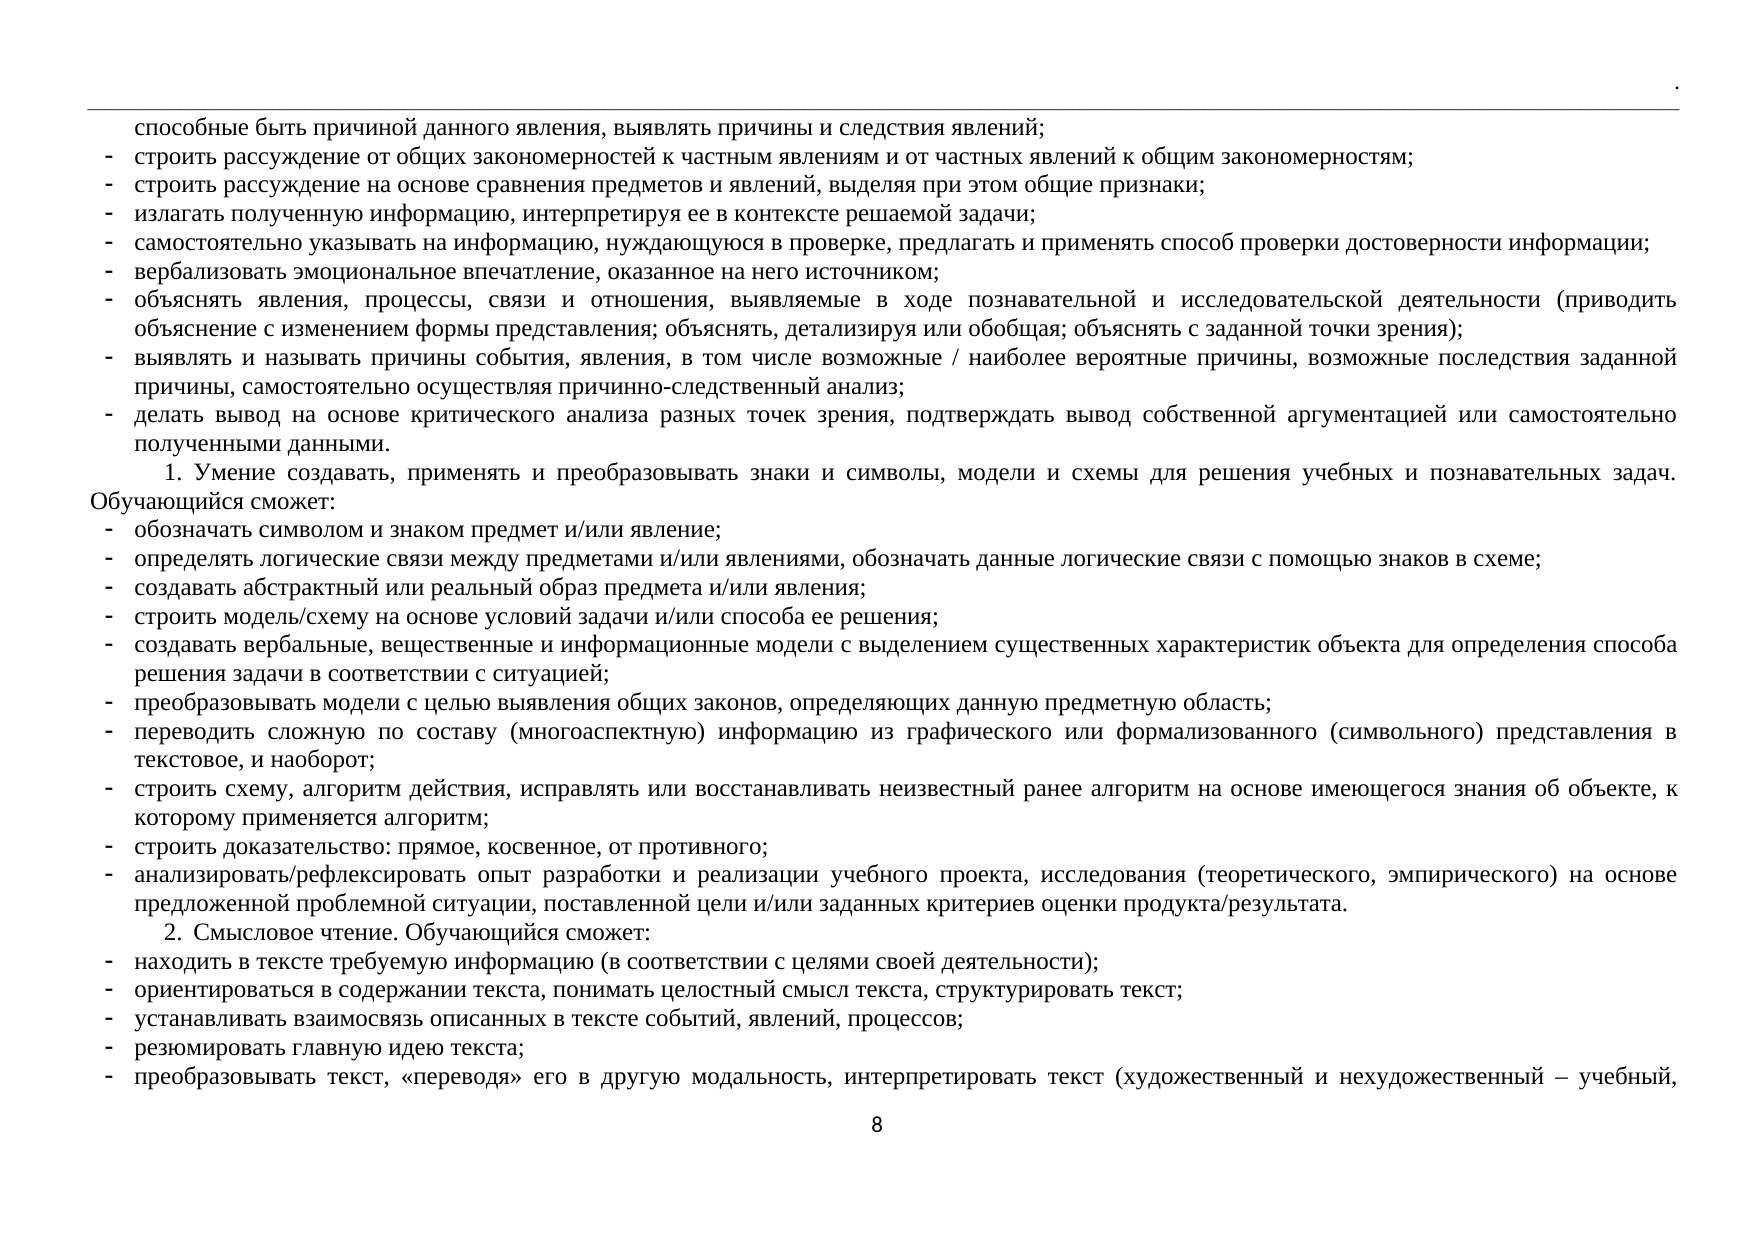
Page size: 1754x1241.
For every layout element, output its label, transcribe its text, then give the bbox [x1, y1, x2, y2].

list обозначать символом и знаком предмет и/или явление; [104, 514, 1679, 543]
list делать вывод на основе критического анализа разных точек зрения, подтверждать вывод собственной аргументацией или самостоятельно полученными данными. [104, 399, 1679, 457]
list излагать полученную информацию, интерпретируя ее в контексте решаемой задачи; [104, 198, 1679, 227]
list анализировать/рефлексировать опыт разработки и реализации учебного проекта, исследования (теоретического, эмпирического) на основе предложенной проблемной ситуации, поставленной цели и/или заданных критериев оценки продукта/результата. [104, 859, 1679, 917]
list строить рассуждение на основе сравнения предметов и явлений, выделяя при этом общие признаки; [104, 169, 1679, 198]
list самостоятельно указывать на информацию, нуждающуюся в проверке, предлагать и применять способ проверки достоверности информации; [104, 227, 1679, 256]
list выявлять и называть причины события, явления, в том числе возможные / наиболее вероятные причины, возможные последствия заданной причины, самостоятельно осуществляя причинно-следственный анализ; [104, 342, 1679, 399]
list устанавливать взаимосвязь описанных в тексте событий, явлений, процессов; [104, 1003, 1679, 1032]
list находить в тексте требуемую информацию (в соответствии с целями своей деятельности); [104, 946, 1679, 974]
list создавать абстрактный или реальный образ предмета и/или явления; [104, 572, 1679, 601]
list ориентироваться в содержании текста, понимать целостный смысл текста, структурировать текст; [104, 974, 1679, 1003]
list строить модель/схему на основе условий задачи и/или способа ее решения; [104, 601, 1679, 629]
list Смысловое чтение. Обучающийся сможет: [104, 917, 1679, 946]
list преобразовывать модели с целью выявления общих законов, определяющих данную предметную область; [104, 687, 1679, 716]
list строить схему, алгоритм действия, исправлять или восстанавливать неизвестный ранее алгоритм на основе имеющегося знания об объекте, к которому применяется алгоритм; [104, 773, 1679, 831]
list определять логические связи между предметами и/или явлениями, обозначать данные логические связи с помощью знаков в схеме; [104, 543, 1679, 572]
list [104, 1061, 1679, 1089]
list вербализовать эмоциональное впечатление, оказанное на него источником; [104, 256, 1679, 284]
list резюмировать главную идею текста; [104, 1032, 1679, 1061]
list строить рассуждение от общих закономерностей к частным явлениям и от частных явлений к общим закономерностям; [104, 141, 1679, 169]
list объяснять явления, процессы, связи и отношения, выявляемые в ходе познавательной и исследовательской деятельности (приводить объяснение с изменением формы представления; объяснять, детализируя или обобщая; объяснять с заданной точки зрения); [104, 284, 1679, 342]
list создавать вербальные, вещественные и информационные модели с выделением существенных характеристик объекта для определения способа решения задачи в соответствии с ситуацией; [104, 629, 1679, 687]
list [104, 112, 1679, 141]
list переводить сложную по составу (многоаспектную) информацию из графического или формализованного (символьного) представления в текстовое, и наоборот; [104, 716, 1679, 773]
list строить доказательство: прямое, косвенное, от противного; [104, 831, 1679, 859]
list Умение создавать, применять и преобразовывать знаки и символы, модели и схемы для решения учебных и познавательных задач. Обучающийся сможет: [90, 457, 1679, 514]
